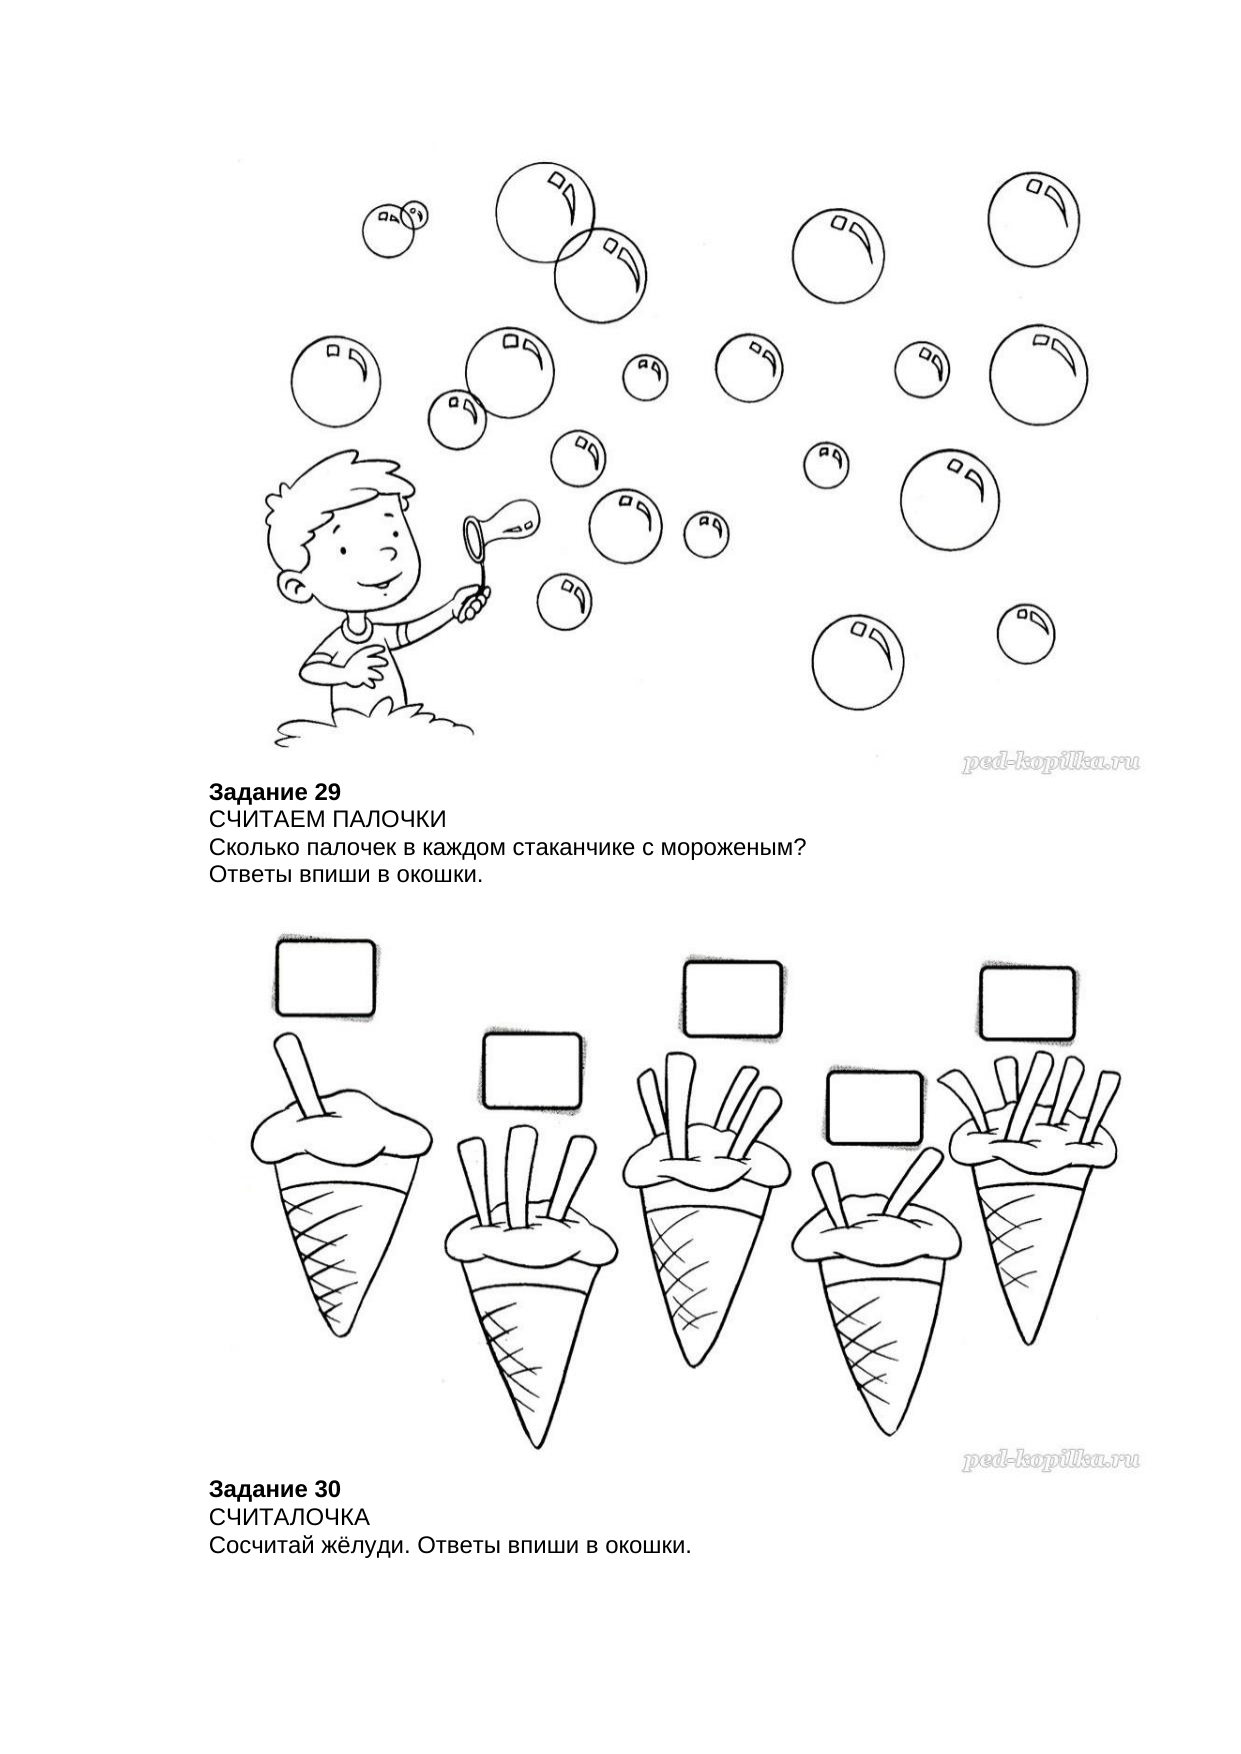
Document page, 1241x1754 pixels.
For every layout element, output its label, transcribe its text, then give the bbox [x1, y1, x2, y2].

picture [208, 118, 1146, 778]
text СЧИТАЛОЧКА [177, 1503, 1152, 1531]
picture [208, 887, 1146, 1476]
text Ответы впиши в окошки. [177, 860, 1152, 888]
text Задание 30 [177, 1475, 1152, 1503]
text СЧИТАЕМ ПАЛОЧКИ [177, 805, 1152, 833]
text Задание 29 [177, 777, 1152, 805]
text Сосчитай жёлуди. Ответы впиши в окошки. [177, 1531, 1152, 1558]
text Сколько палочек в каждом стаканчике с мороженым? [177, 833, 1152, 860]
